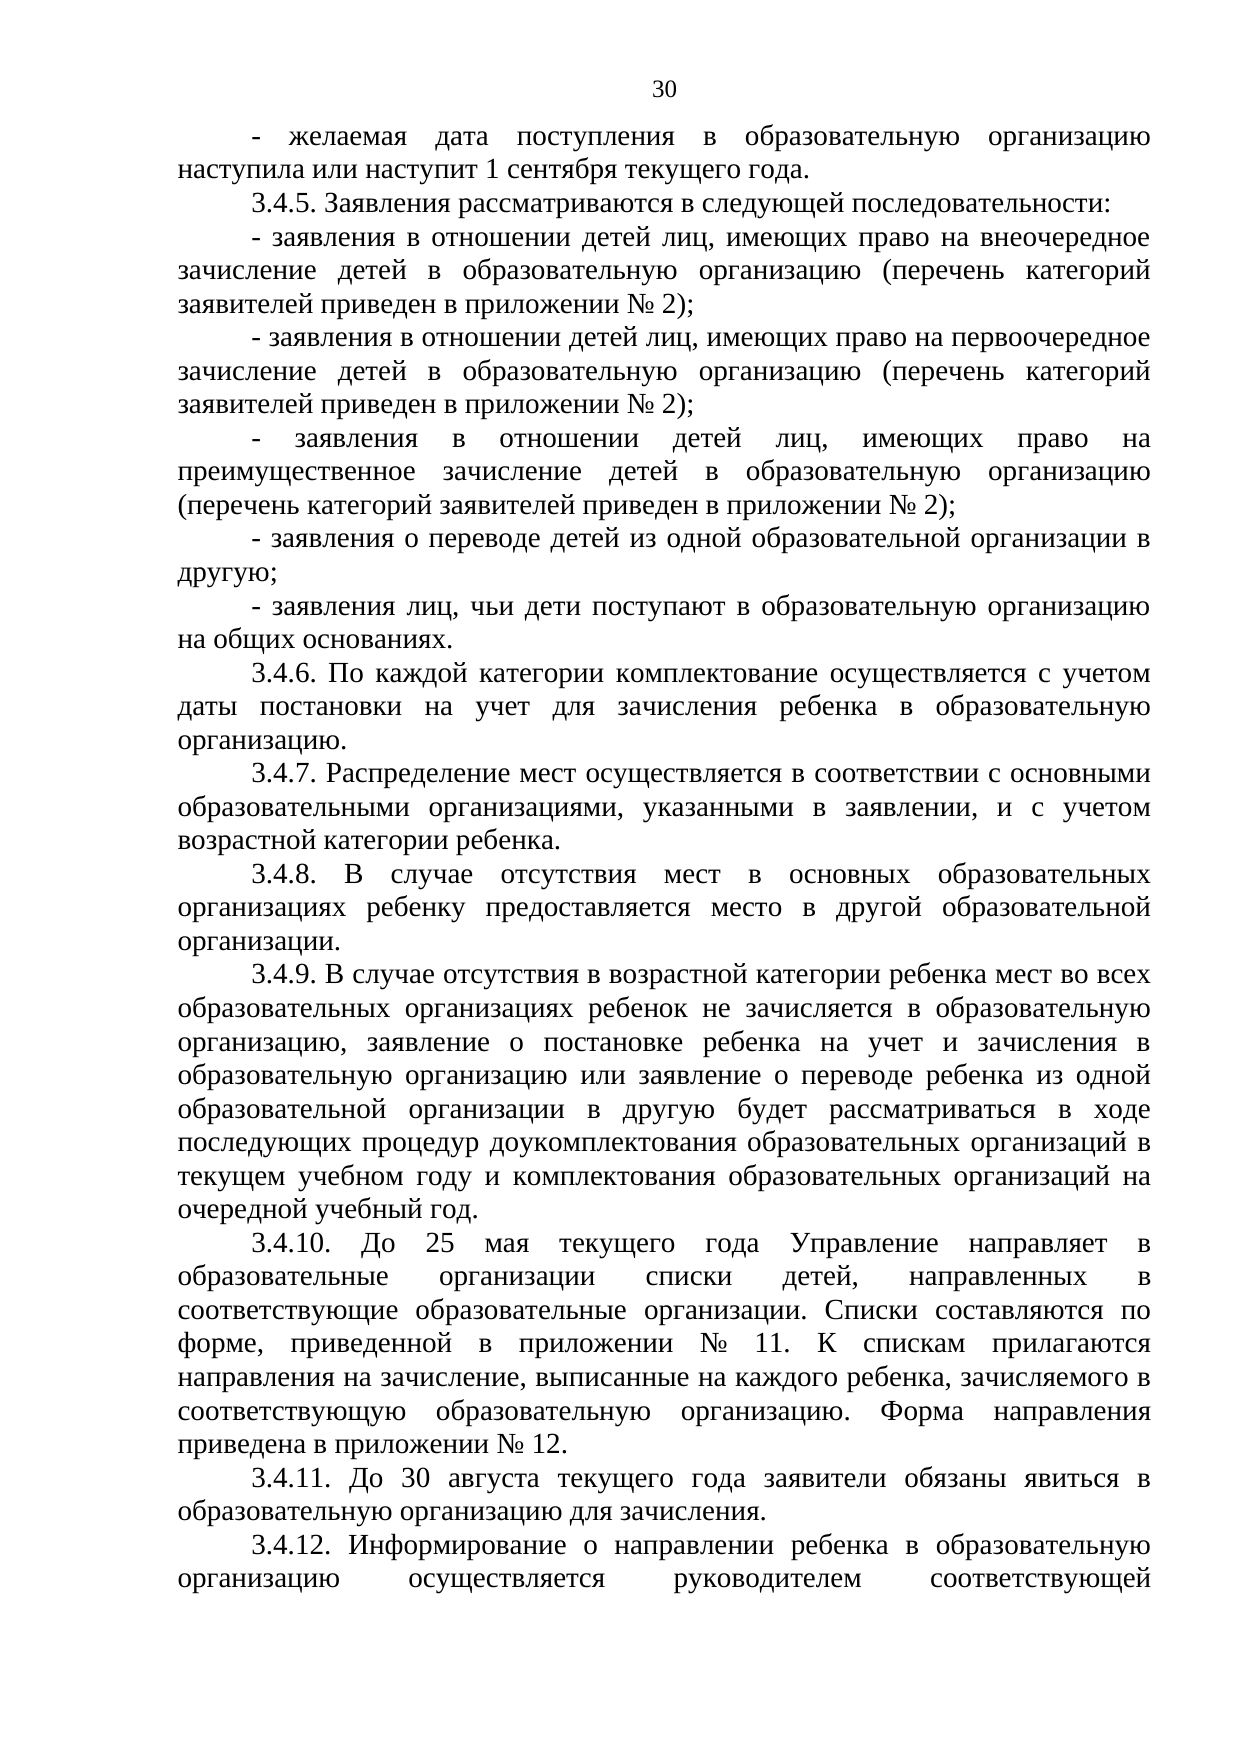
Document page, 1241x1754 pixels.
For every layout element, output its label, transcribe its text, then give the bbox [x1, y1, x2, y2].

text 3.4.10. До 25 мая текущего года Управление направляет в образовательные организации списки детей, направленных в соответствующие образовательные организации. Списки составляются по форме, приведенной в приложении № 11. К спискам прилагаются направления на зачисление, выписанные на каждого ребенка, зачисляемого в соответствующую образовательную организацию. Форма направления приведена в приложении № 12. [177, 1225, 1152, 1460]
text 3.4.8. В случае отсутствия мест в основных образовательных организациях ребенку предоставляется место в другой образовательной организации. [177, 856, 1152, 957]
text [177, 1527, 1152, 1594]
text - заявления о переводе детей из одной образовательной организации в другую; [177, 521, 1152, 588]
text - заявления в отношении детей лиц, имеющих право на первоочередное зачисление детей в образовательную организацию (перечень категорий заявителей приведен в приложении № 2); [177, 319, 1152, 420]
text 3.4.11. До 30 августа текущего года заявители обязаны явиться в образовательную организацию для зачисления. [177, 1460, 1152, 1527]
text 3.4.9. В случае отсутствия в возрастной категории ребенка мест во всех образовательных организациях ребенок не зачисляется в образовательную организацию, заявление о постановке ребенка на учет и зачисления в образовательную организацию или заявление о переводе ребенка из одной образовательной организации в другую будет рассматриваться в ходе последующих процедур доукомплектования образовательных организаций в текущем учебном году и комплектования образовательных организаций на очередной учебный год. [177, 957, 1152, 1225]
text 3.4.5. Заявления рассматриваются в следующей последовательности: [177, 185, 1152, 219]
text - желаемая дата поступления в образовательную организацию наступила или наступит 1 сентября текущего года. [177, 118, 1152, 185]
text - заявления в отношении детей лиц, имеющих право на внеочередное зачисление детей в образовательную организацию (перечень категорий заявителей приведен в приложении № 2); [177, 219, 1152, 319]
text 3.4.7. Распределение мест осуществляется в соответствии с основными образовательными организациями, указанными в заявлении, и с учетом возрастной категории ребенка. [177, 755, 1152, 856]
text - заявления в отношении детей лиц, имеющих право на преимущественное зачисление детей в образовательную организацию (перечень категорий заявителей приведен в приложении № 2); [177, 420, 1152, 521]
text 3.4.6. По каждой категории комплектование осуществляется с учетом даты постановки на учет для зачисления ребенка в образовательную организацию. [177, 655, 1152, 755]
text - заявления лиц, чьи дети поступают в образовательную организацию на общих основаниях. [177, 588, 1152, 655]
